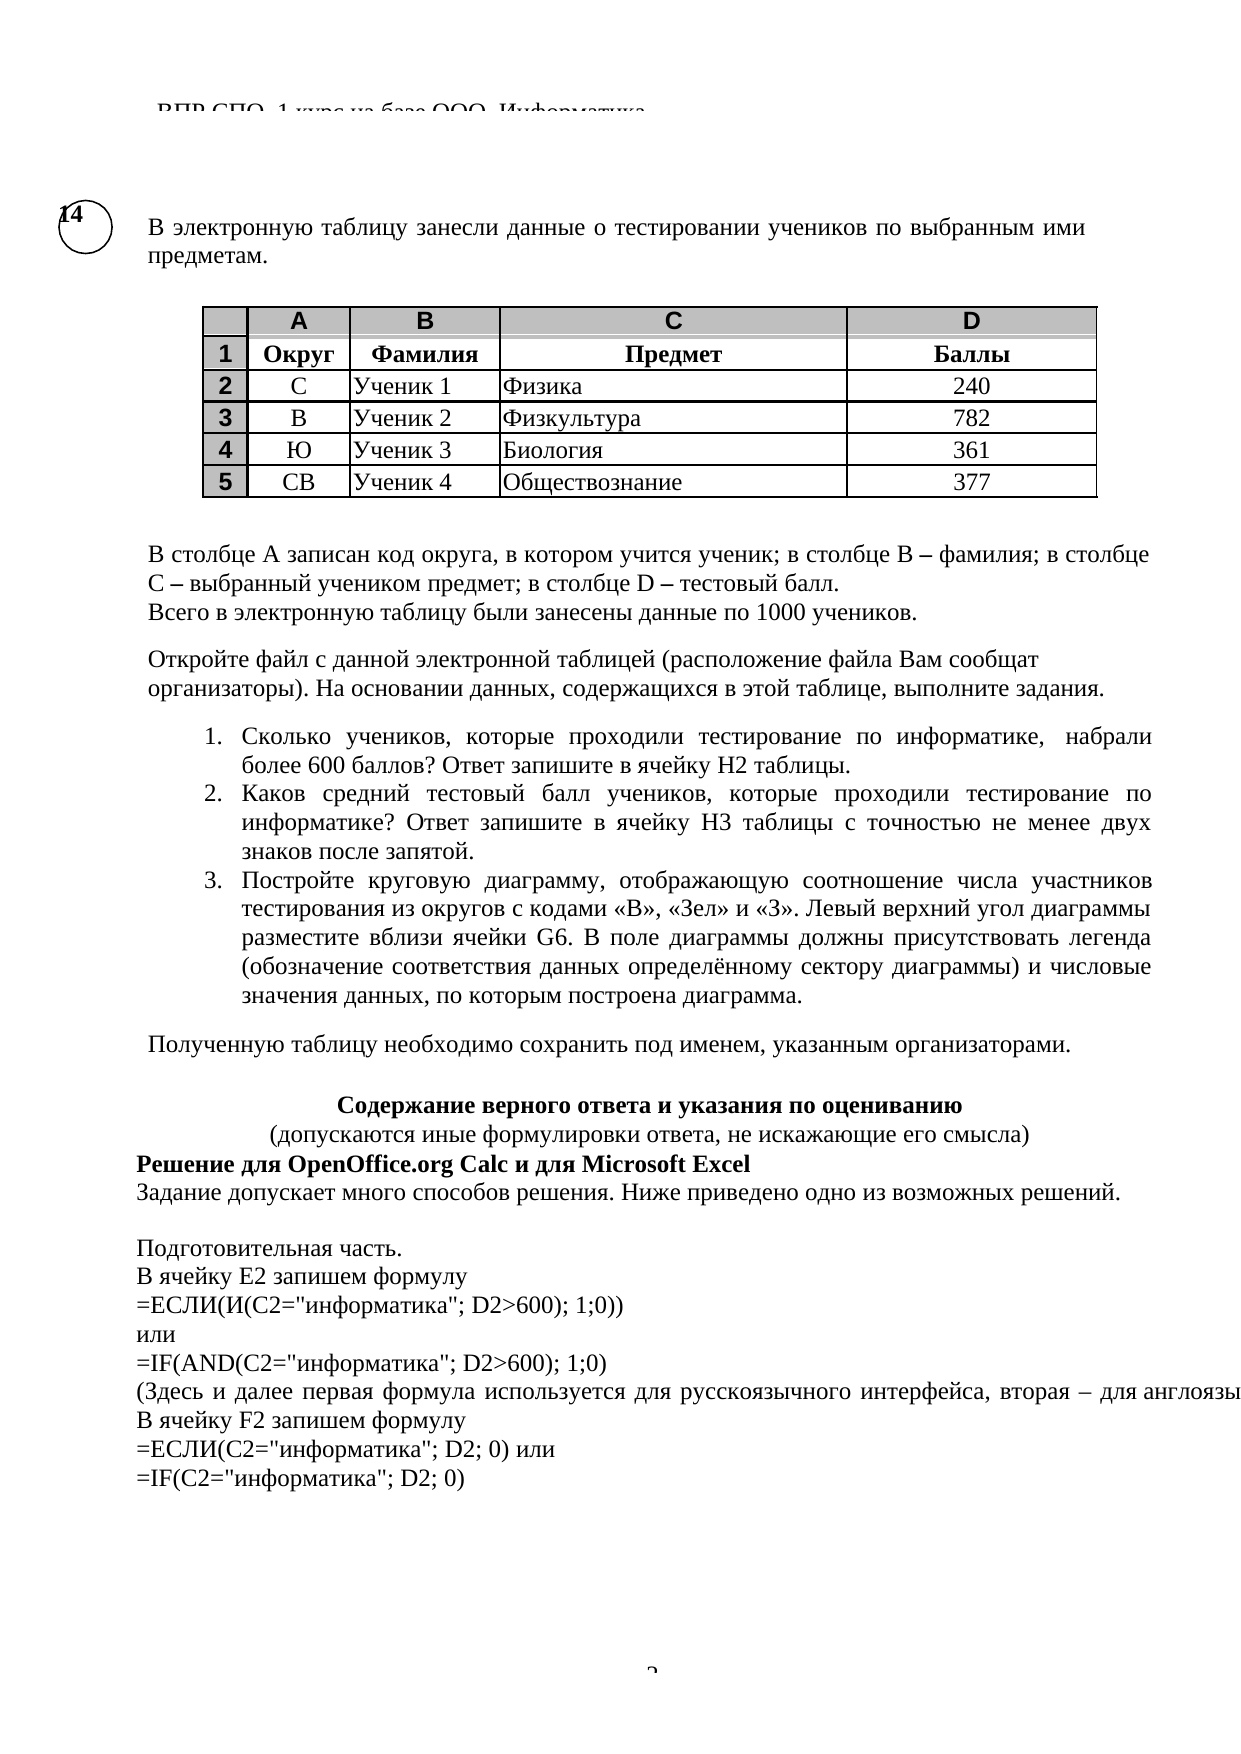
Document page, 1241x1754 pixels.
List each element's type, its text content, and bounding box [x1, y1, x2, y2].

table_cell Обществознание [501, 466, 846, 496]
table_header D [848, 308, 1096, 334]
table_cell Физика [501, 371, 846, 400]
table_cell СВ [249, 466, 349, 496]
text Откройте файл с данной электронной таблицей (расположение файла Вам сообщат организаторы). На основании данных, содержащихся в этой таблице, выполните задания. [148, 644, 1155, 702]
table_cell 361 [848, 434, 1096, 464]
table_cell Ученик 4 [351, 466, 499, 496]
table_cell 2 [204, 371, 246, 400]
table_cell 3 [204, 403, 246, 432]
table_cell Ю [249, 434, 349, 464]
table_cell Биология [501, 434, 846, 464]
table_header A [249, 308, 349, 334]
list Сколько учеников, которые проходили тестирование по информатике, набрали более 600 баллов? Ответ запишите в ячейку H2 таблицы. [204, 721, 1152, 778]
table_header [204, 308, 246, 334]
table_cell 5 [204, 466, 246, 496]
table_cell Предмет [501, 339, 846, 368]
table_cell 4 [204, 434, 246, 464]
table_cell Физкультура [501, 403, 846, 432]
table_cell Ученик 2 [351, 403, 499, 432]
text В электронную таблицу занесли данные о тестировании учеников по выбранным ими предметам. [148, 212, 1155, 269]
table_cell Баллы [848, 339, 1096, 368]
text В столбце A записан код округа, в котором учится ученик; в столбце B – фамилия; в столбце C – выбранный учеником предмет; в столбце D – тестовый балл. [148, 539, 1155, 596]
text Полученную таблицу необходимо сохранить под именем, указанным организаторами. [148, 1029, 1176, 1058]
table_cell Фамилия [351, 339, 499, 368]
table_header B [351, 308, 499, 334]
text Всего в электронную таблицу были занесены данные по 1000 учеников. [148, 597, 1176, 625]
table_cell 240 [848, 371, 1096, 400]
table_cell 782 [848, 403, 1096, 432]
list Постройте круговую диаграмму, отображающую соотношение числа участников тестирования из округов с кодами «В», «Зел» и «З». Левый верхний угол диаграммы разместите вблизи ячейки G6. В поле диаграммы должны присутствовать легенда (обозначение соответствия данных определённому сектору диаграммы) и числовые значения данных, по которым построена диаграмма. [204, 865, 1152, 1008]
table_cell 1 [204, 337, 246, 368]
table_cell В [249, 403, 349, 432]
table_header C [501, 308, 846, 334]
table_cell 377 [848, 466, 1096, 496]
table_cell С [249, 371, 349, 400]
table_cell Ученик 1 [351, 371, 499, 400]
table_cell Ученик 3 [351, 434, 499, 464]
list Каков средний тестовый балл учеников, которые проходили тестирование по информатике? Ответ запишите в ячейку H3 таблицы с точностью не менее двух знаков после запятой. [204, 778, 1152, 865]
table_cell Округ [249, 339, 349, 368]
